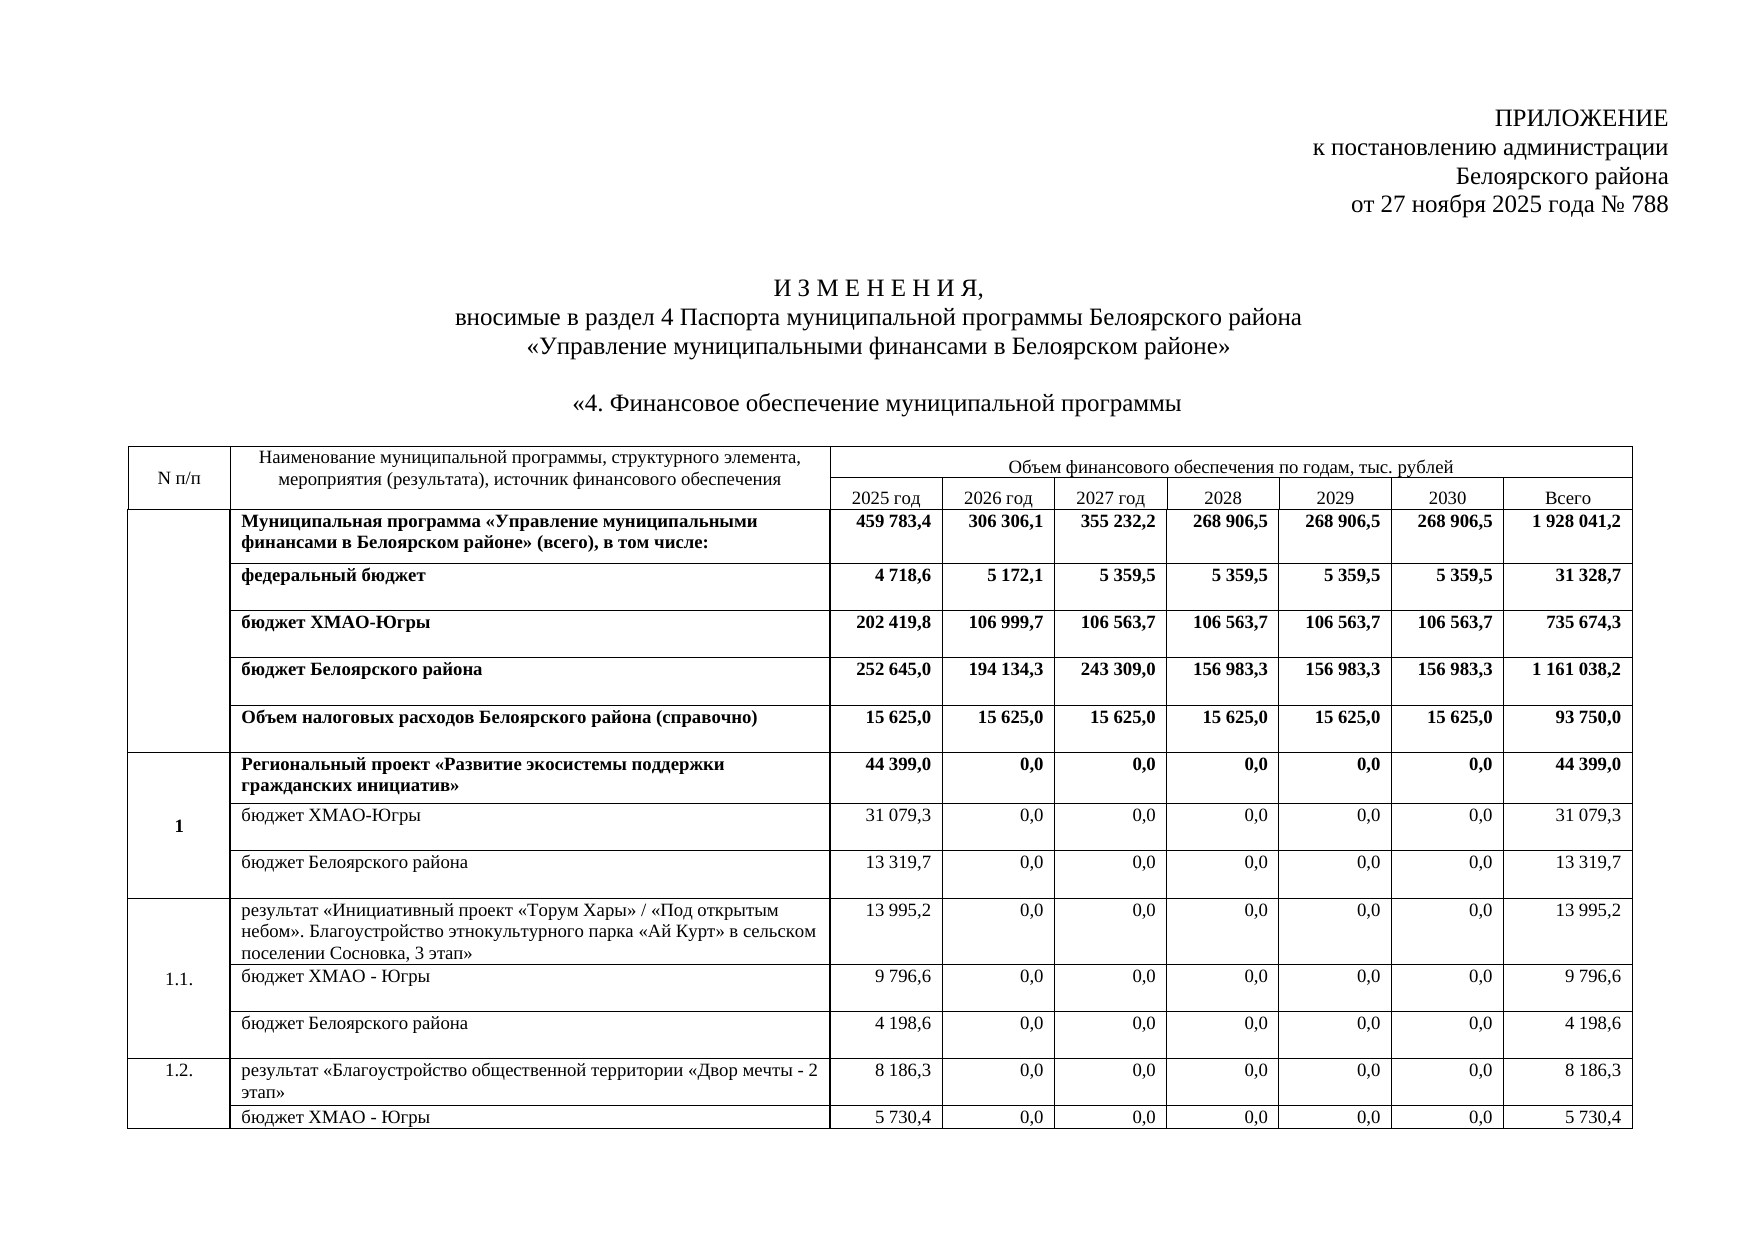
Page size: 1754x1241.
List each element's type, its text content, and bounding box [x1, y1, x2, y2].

table_cell [128, 510, 229, 752]
table_cell 44 399,0 [1504, 753, 1632, 803]
table_cell 0,0 [1392, 965, 1503, 1011]
table_cell 5 730,4 [1504, 1106, 1632, 1128]
table_cell 13 319,7 [831, 851, 942, 898]
text «4. Финансовое обеспечение муниципальной программы [118, 388, 1636, 417]
table_cell 106 563,7 [1167, 611, 1278, 657]
table_cell 31 328,7 [1504, 564, 1632, 610]
table_cell 0,0 [1055, 804, 1166, 850]
table_cell 252 645,0 [831, 658, 942, 704]
text вносимые в раздел 4 Паспорта муниципальной программы Белоярского района [118, 302, 1639, 331]
table_cell 0,0 [1392, 804, 1503, 850]
table_cell бюджет Белоярского района [231, 851, 829, 898]
table_header ПРИЛОЖЕНИЕ [1074, 103, 1680, 132]
table_cell 0,0 [1392, 851, 1503, 898]
table_cell бюджет ХМАО-Югры [231, 611, 829, 657]
text И З М Е Н Е Н И Я, [118, 273, 1639, 302]
table_cell 156 983,3 [1392, 658, 1503, 704]
table_cell 0,0 [1055, 965, 1166, 1011]
table_cell 306 306,1 [943, 510, 1054, 563]
table_cell 0,0 [1167, 804, 1278, 850]
table_cell 0,0 [1055, 899, 1166, 963]
table_cell 2025 год [831, 478, 942, 508]
table_cell 459 783,4 [831, 510, 942, 563]
table_cell 9 796,6 [831, 965, 942, 1011]
table_cell 1 [128, 753, 229, 898]
table_cell 268 906,5 [1279, 510, 1391, 563]
table_cell 1.2. [128, 1059, 229, 1128]
table_cell 0,0 [1167, 965, 1278, 1011]
table_cell 93 750,0 [1504, 706, 1632, 752]
table_cell 0,0 [1055, 1106, 1166, 1128]
table_cell 0,0 [943, 804, 1054, 850]
table_cell 106 563,7 [1279, 611, 1391, 657]
table_cell 5 172,1 [943, 564, 1054, 610]
table_cell 2030 [1392, 478, 1503, 508]
table_cell 2027 год [1055, 478, 1167, 508]
table_cell 0,0 [1167, 899, 1278, 963]
table_cell 0,0 [1279, 1059, 1391, 1105]
table_cell 0,0 [1167, 753, 1278, 803]
table_cell 202 419,8 [831, 611, 942, 657]
table_cell 0,0 [1055, 1012, 1166, 1058]
table_cell 2028 [1168, 478, 1279, 508]
table_cell 268 906,5 [1167, 510, 1278, 563]
table_header Наименование муниципальной программы, структурного элемента, мероприятия (результата), источник финансового обеспечения [231, 447, 830, 508]
text «Управление муниципальными финансами в Белоярском районе» [118, 331, 1639, 360]
table_cell 106 563,7 [1392, 611, 1503, 657]
table_cell 4 198,6 [1504, 1012, 1632, 1058]
table_cell бюджет Белоярского района [231, 1012, 829, 1058]
table_cell 0,0 [1279, 1012, 1391, 1058]
table_cell 15 625,0 [1055, 706, 1166, 752]
table_cell Региональный проект «Развитие экосистемы поддержки гражданских инициатив» [231, 753, 829, 803]
table_cell 0,0 [1055, 851, 1166, 898]
table_cell 0,0 [943, 899, 1054, 963]
table_cell 5 359,5 [1392, 564, 1503, 610]
table_cell 106 563,7 [1055, 611, 1166, 657]
table_cell 8 186,3 [1504, 1059, 1632, 1105]
table_cell 15 625,0 [1167, 706, 1278, 752]
table_cell 1 161 038,2 [1504, 658, 1632, 704]
table_cell 0,0 [1392, 1106, 1503, 1128]
table_cell 13 319,7 [1504, 851, 1632, 898]
table_header N п/п [129, 447, 230, 508]
table_cell бюджет ХМАО - Югры [231, 965, 829, 1011]
table_cell 268 906,5 [1392, 510, 1503, 563]
table_cell 15 625,0 [1279, 706, 1391, 752]
table_cell результат «Благоустройство общественной территории «Двор мечты - 2 этап» [231, 1059, 829, 1105]
table_cell 0,0 [1055, 753, 1166, 803]
table_cell 15 625,0 [831, 706, 942, 752]
table_cell 4 198,6 [831, 1012, 942, 1058]
table_cell Муниципальная программа «Управление муниципальными финансами в Белоярском районе» (всего), в том числе: [231, 510, 829, 563]
table_cell 5 730,4 [831, 1106, 942, 1128]
table_cell 156 983,3 [1279, 658, 1391, 704]
table_cell 106 999,7 [943, 611, 1054, 657]
table_cell 0,0 [943, 965, 1054, 1011]
table_header Объем финансового обеспечения по годам, тыс. рублей [831, 447, 1632, 477]
table_cell федеральный бюджет [231, 564, 829, 610]
table_cell 44 399,0 [831, 753, 942, 803]
table_cell 5 359,5 [1055, 564, 1166, 610]
table_cell 0,0 [1279, 804, 1391, 850]
table_cell 0,0 [1167, 1059, 1278, 1105]
table_cell бюджет ХМАО-Югры [231, 804, 829, 850]
table_cell 194 134,3 [943, 658, 1054, 704]
table_cell 0,0 [943, 753, 1054, 803]
table_cell 2029 [1280, 478, 1391, 508]
table_cell 0,0 [1392, 899, 1503, 963]
table_cell к постановлению администрации Белоярского района от 27 ноября 2025 года № 788 [1074, 132, 1680, 218]
table_cell 31 079,3 [831, 804, 942, 850]
table_cell 13 995,2 [1504, 899, 1632, 963]
table_cell 15 625,0 [1392, 706, 1503, 752]
table_cell 4 718,6 [831, 564, 942, 610]
table_cell 0,0 [1279, 1106, 1391, 1128]
table_cell бюджет Белоярского района [231, 658, 829, 704]
table_cell 0,0 [1392, 1012, 1503, 1058]
table_cell 8 186,3 [831, 1059, 942, 1105]
table_cell 243 309,0 [1055, 658, 1166, 704]
table_cell 0,0 [1279, 899, 1391, 963]
table_cell 0,0 [943, 1059, 1054, 1105]
table_cell Всего [1504, 478, 1632, 508]
table_cell Объем налоговых расходов Белоярского района (справочно) [231, 706, 829, 752]
table_cell 355 232,2 [1055, 510, 1166, 563]
table_cell 735 674,3 [1504, 611, 1632, 657]
table_cell 0,0 [1279, 753, 1391, 803]
table_cell 0,0 [1167, 851, 1278, 898]
table_cell 5 359,5 [1167, 564, 1278, 610]
table_cell 0,0 [1055, 1059, 1166, 1105]
table_cell 1.1. [128, 899, 229, 1058]
table_cell 156 983,3 [1167, 658, 1278, 704]
table_cell 0,0 [1167, 1106, 1278, 1128]
table_cell 31 079,3 [1504, 804, 1632, 850]
table_cell 0,0 [1279, 851, 1391, 898]
table_cell 1 928 041,2 [1504, 510, 1632, 563]
table_cell 15 625,0 [943, 706, 1054, 752]
table_cell результат «Инициативный проект «Торум Хары» / «Под открытым небом». Благоустройство этнокультурного парка «Ай Курт» в сельском поселении Сосновка, 3 этап» [231, 899, 829, 963]
table_cell 0,0 [1279, 965, 1391, 1011]
table_cell 0,0 [1167, 1012, 1278, 1058]
table_cell 2026 год [943, 478, 1054, 508]
table_cell 5 359,5 [1279, 564, 1391, 610]
table_cell 13 995,2 [831, 899, 942, 963]
table_cell 0,0 [943, 1106, 1054, 1128]
table_cell 0,0 [1392, 1059, 1503, 1105]
table_cell 0,0 [943, 851, 1054, 898]
table_cell 9 796,6 [1504, 965, 1632, 1011]
table_cell бюджет ХМАО - Югры [231, 1106, 829, 1128]
table_cell 0,0 [1392, 753, 1503, 803]
table_cell 0,0 [943, 1012, 1054, 1058]
